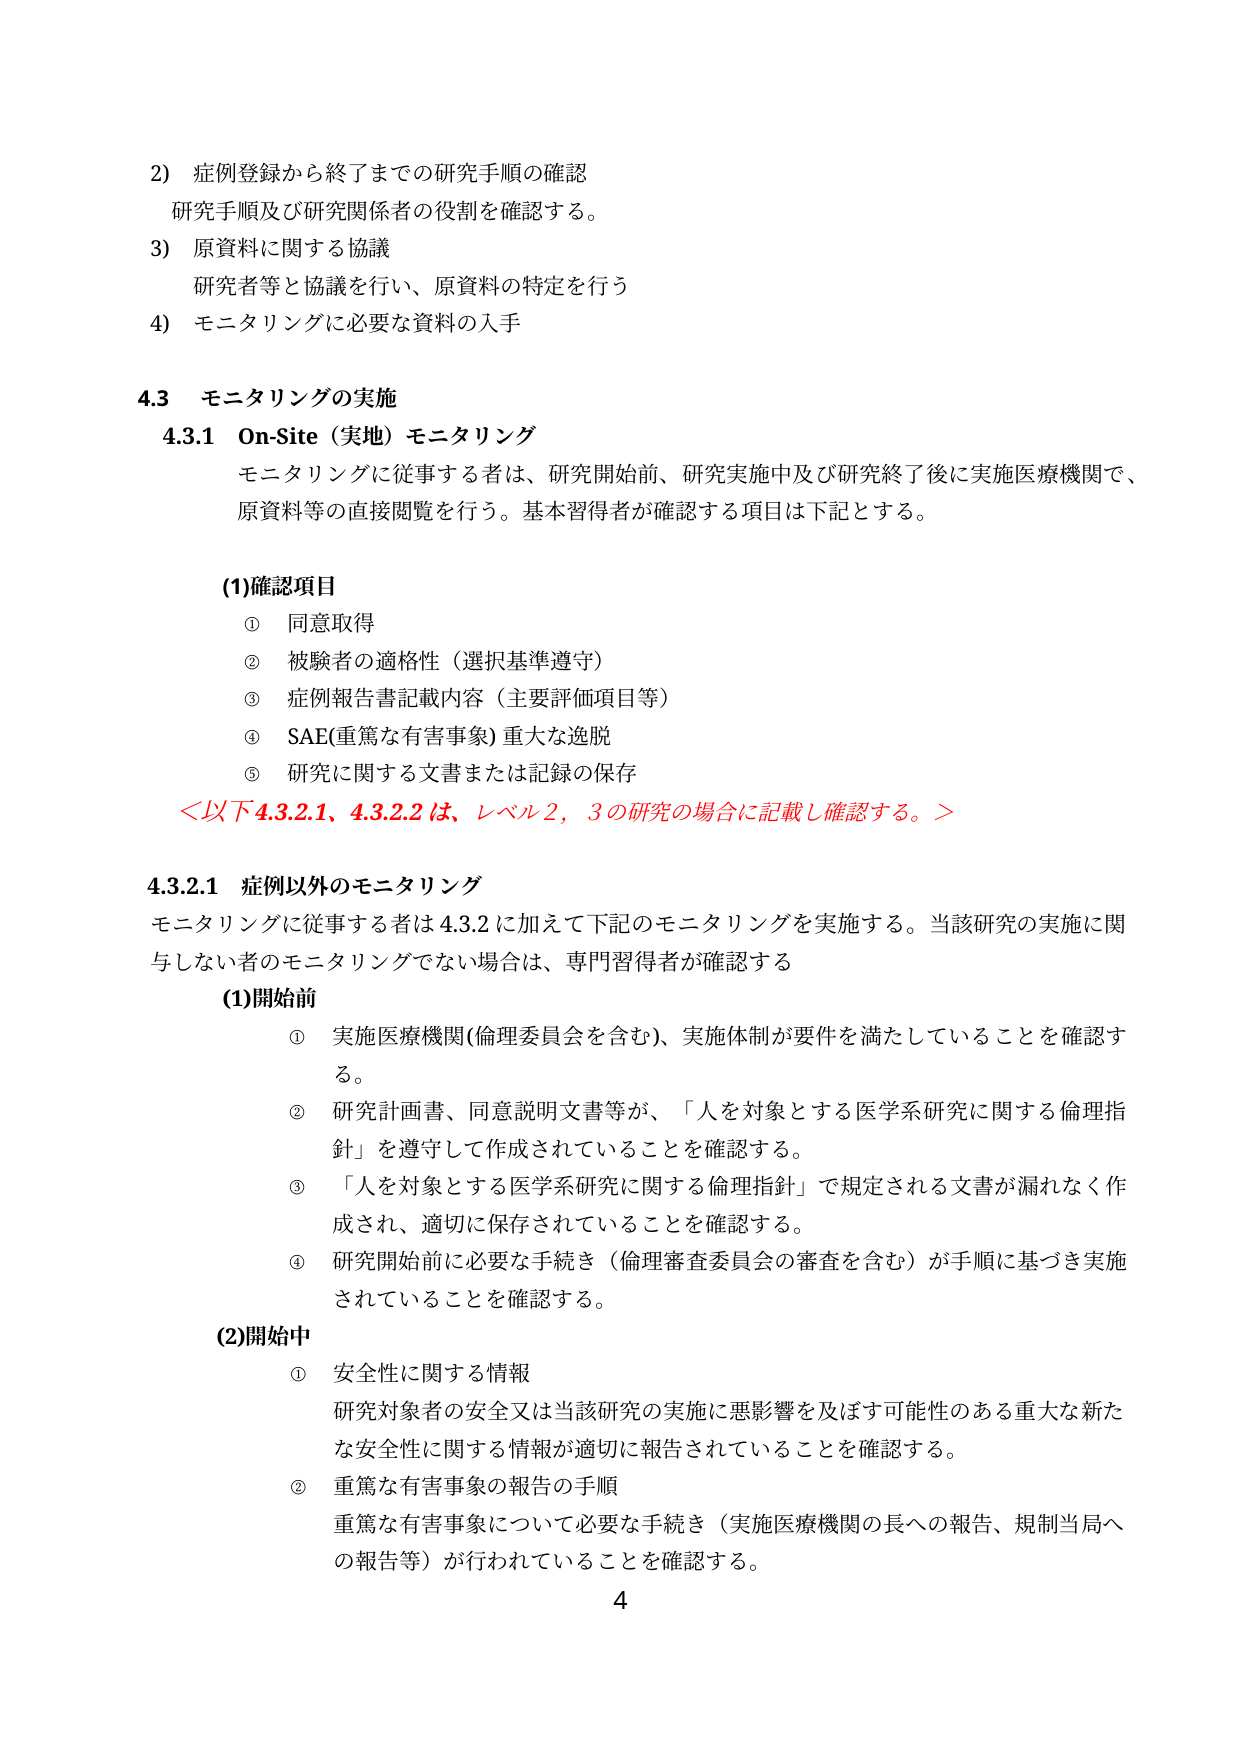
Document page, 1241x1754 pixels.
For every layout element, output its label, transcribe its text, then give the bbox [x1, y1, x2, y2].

list 重篤な有害事象の報告の手順 [290, 1466, 1128, 1504]
list On-Site（実地）モニタリング [163, 416, 1128, 454]
text (1)確認項目 [112, 566, 1128, 604]
list 症例登録から終了までの研究手順の確認 [150, 154, 1128, 191]
list 研究開始前に必要な手続き（倫理審査委員会の審査を含む）が手順に基づき実施されていることを確認する。 [289, 1241, 1128, 1316]
list 被験者の適格性（選択基準遵守） [244, 641, 1128, 679]
text 4.3.2.1 症例以外のモニタリング [112, 866, 1128, 904]
list 「人を対象とする医学系研究に関する倫理指針」で規定される文書が漏れなく作成され、適切に保存されていることを確認する。 [289, 1166, 1128, 1241]
list 原資料に関する協議 [150, 229, 1128, 266]
list (2)開始中 [216, 1316, 1128, 1354]
list モニタリングの実施 [138, 379, 1128, 416]
list 研究計画書、同意説明文書等が、「人を対象とする医学系研究に関する倫理指針」を遵守して作成されていることを確認する。 [289, 1091, 1128, 1166]
list SAE(重篤な有害事象) 重大な逸脱 [244, 716, 1128, 754]
list モニタリングに必要な資料の入手 [150, 304, 1128, 341]
list 研究対象者の安全又は当該研究の実施に悪影響を及ぼす可能性のある重大な新たな安全性に関する情報が適切に報告されていることを確認する。 [333, 1391, 1128, 1466]
list 実施医療機関(倫理委員会を含む)、実施体制が要件を満たしていることを確認する。 [289, 1016, 1128, 1091]
list (1)開始前 [222, 979, 1128, 1016]
list ＜以下4.3.2.1、4.3.2.2は、レベル２，３の研究の場合に記載し確認する。＞ [175, 791, 1128, 829]
list 研究に関する文書または記録の保存 [244, 754, 1128, 791]
list 安全性に関する情報 [290, 1354, 1128, 1391]
list モニタリングに従事する者は、研究開始前、研究実施中及び研究終了後に実施医療機関で、原資料等の直接閲覧を行う。基本習得者が確認する項目は下記とする。 [238, 454, 1128, 529]
list 同意取得 [244, 604, 1128, 641]
text モニタリングに従事する者は4.3.2に加えて下記のモニタリングを実施する。当該研究の実施に関与しない者のモニタリングでない場合は、専門習得者が確認する [150, 904, 1128, 979]
list 研究者等と協議を行い、原資料の特定を行う [194, 266, 1128, 304]
list 研究手順及び研究関係者の役割を確認する。 [172, 191, 1128, 229]
list 症例報告書記載内容（主要評価項目等） [244, 679, 1128, 716]
list 重篤な有害事象について必要な手続き（実施医療機関の長への報告、規制当局への報告等）が行われていることを確認する。 [333, 1504, 1128, 1579]
